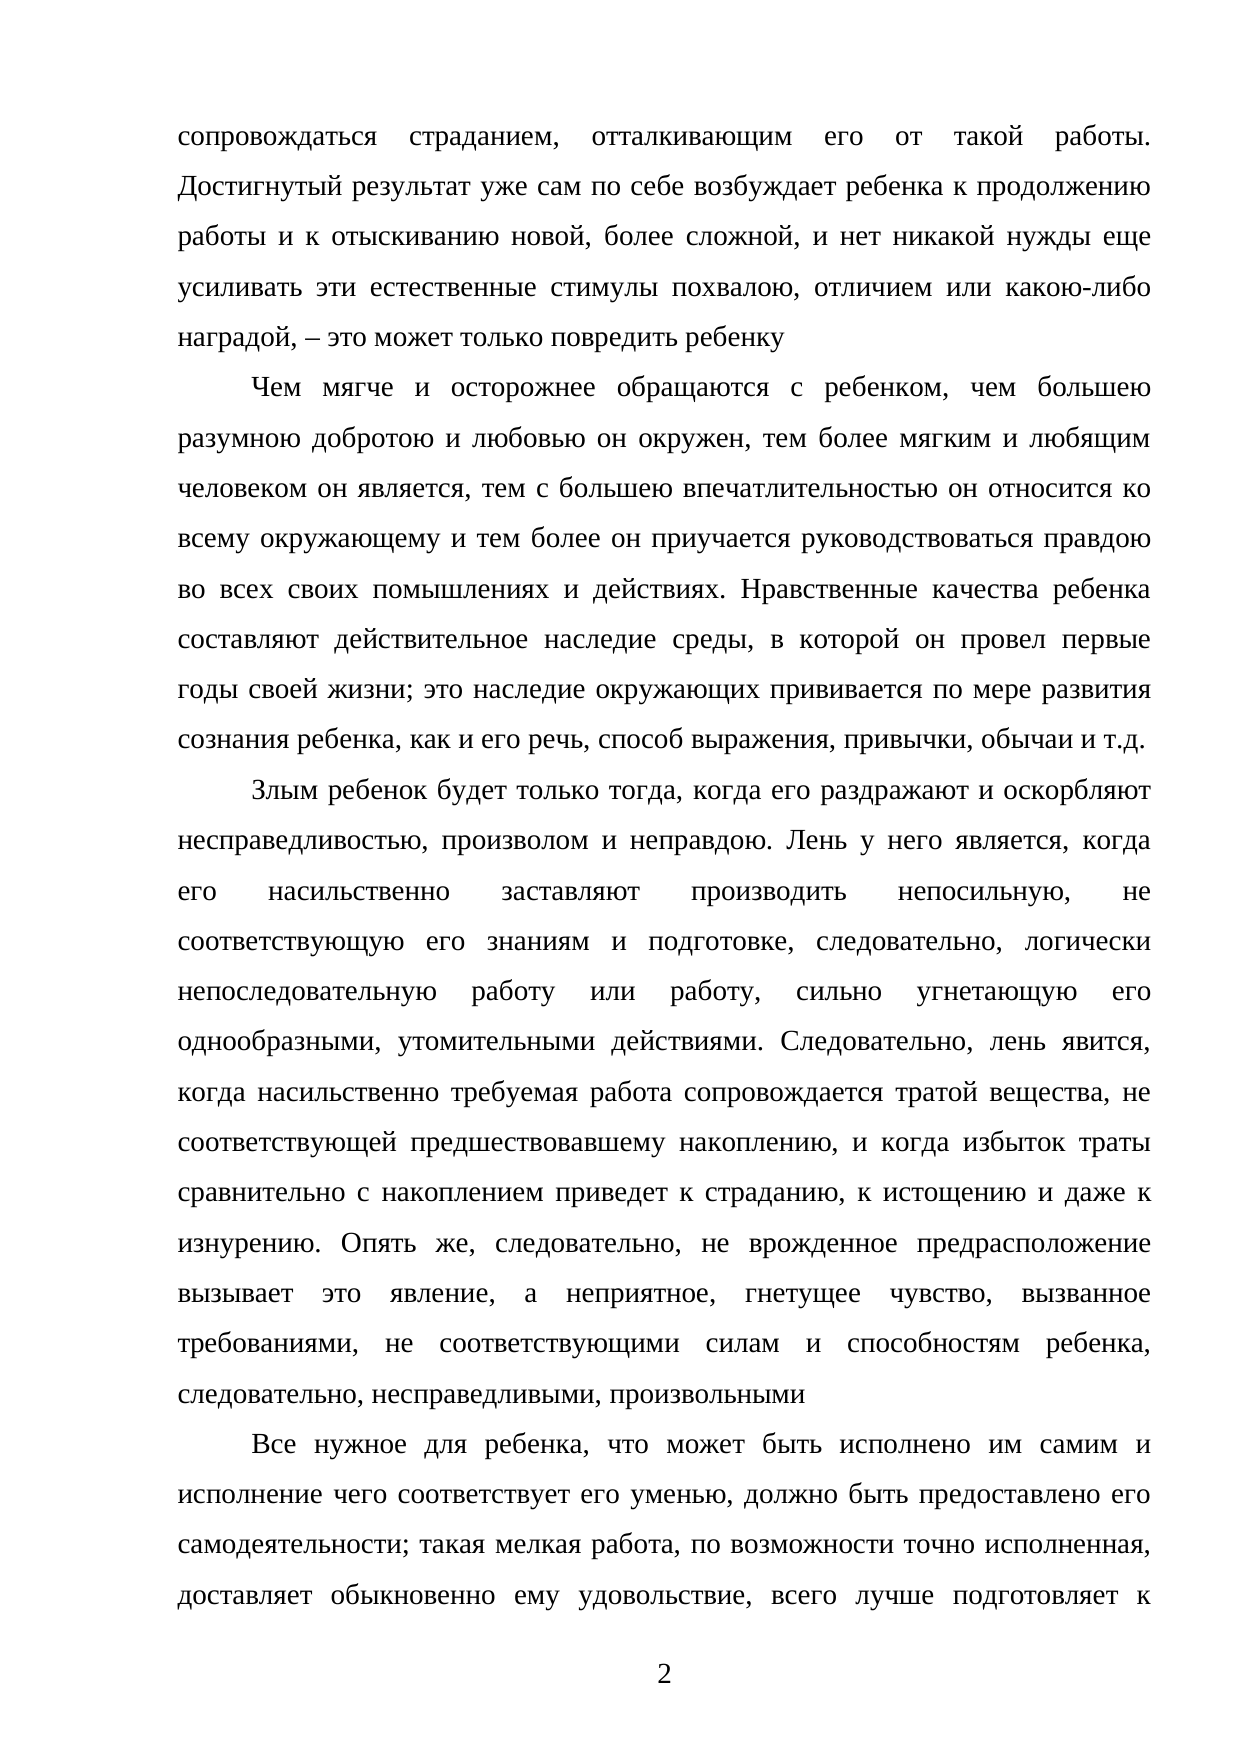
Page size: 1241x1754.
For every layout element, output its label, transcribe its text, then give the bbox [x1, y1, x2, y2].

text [177, 1426, 1152, 1611]
text Чем мягче и осторожнее обращаются с ребенком, чем большею разумною добротою и любовью он окружен, тем более мягким и любящим человеком он является, тем с большею впечатлительностью он относится ко всему окружающему и тем более он приучается руководствоваться правдою во всех своих помышлениях и действиях. Нравственные качества ребенка составляют действительное наследие среды, в которой он провел первые годы своей жизни; это наследие окружающих прививается по мере развития сознания ребенка, как и его речь, способ выражения, привычки, обычаи и т.д. [177, 370, 1152, 755]
text Злым ребенок будет только тогда, когда его раздражают и оскорбляют несправедливостью, произволом и неправдою. Лень у него является, когда его насильственно заставляют производить непосильную, не соответствующую его знаниям и подготовке, следовательно, логически непоследовательную работу или работу, сильно угнетающую его однообразными, утомительными действиями. Следовательно, лень явится, когда насильственно требуемая работа сопровождается тратой вещества, не соответствующей предшествовавшему накоплению, и когда избыток траты сравнительно с накоплением приведет к страданию, к истощению и даже к изнурению. Опять же, следовательно, не врожденное предрасположение вызывает это явление, а неприятное, гнетущее чувство, вызванное требованиями, не соответствующими силам и способностям ребенка, следовательно, несправедливыми, произвольными [177, 772, 1152, 1409]
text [177, 118, 1152, 353]
